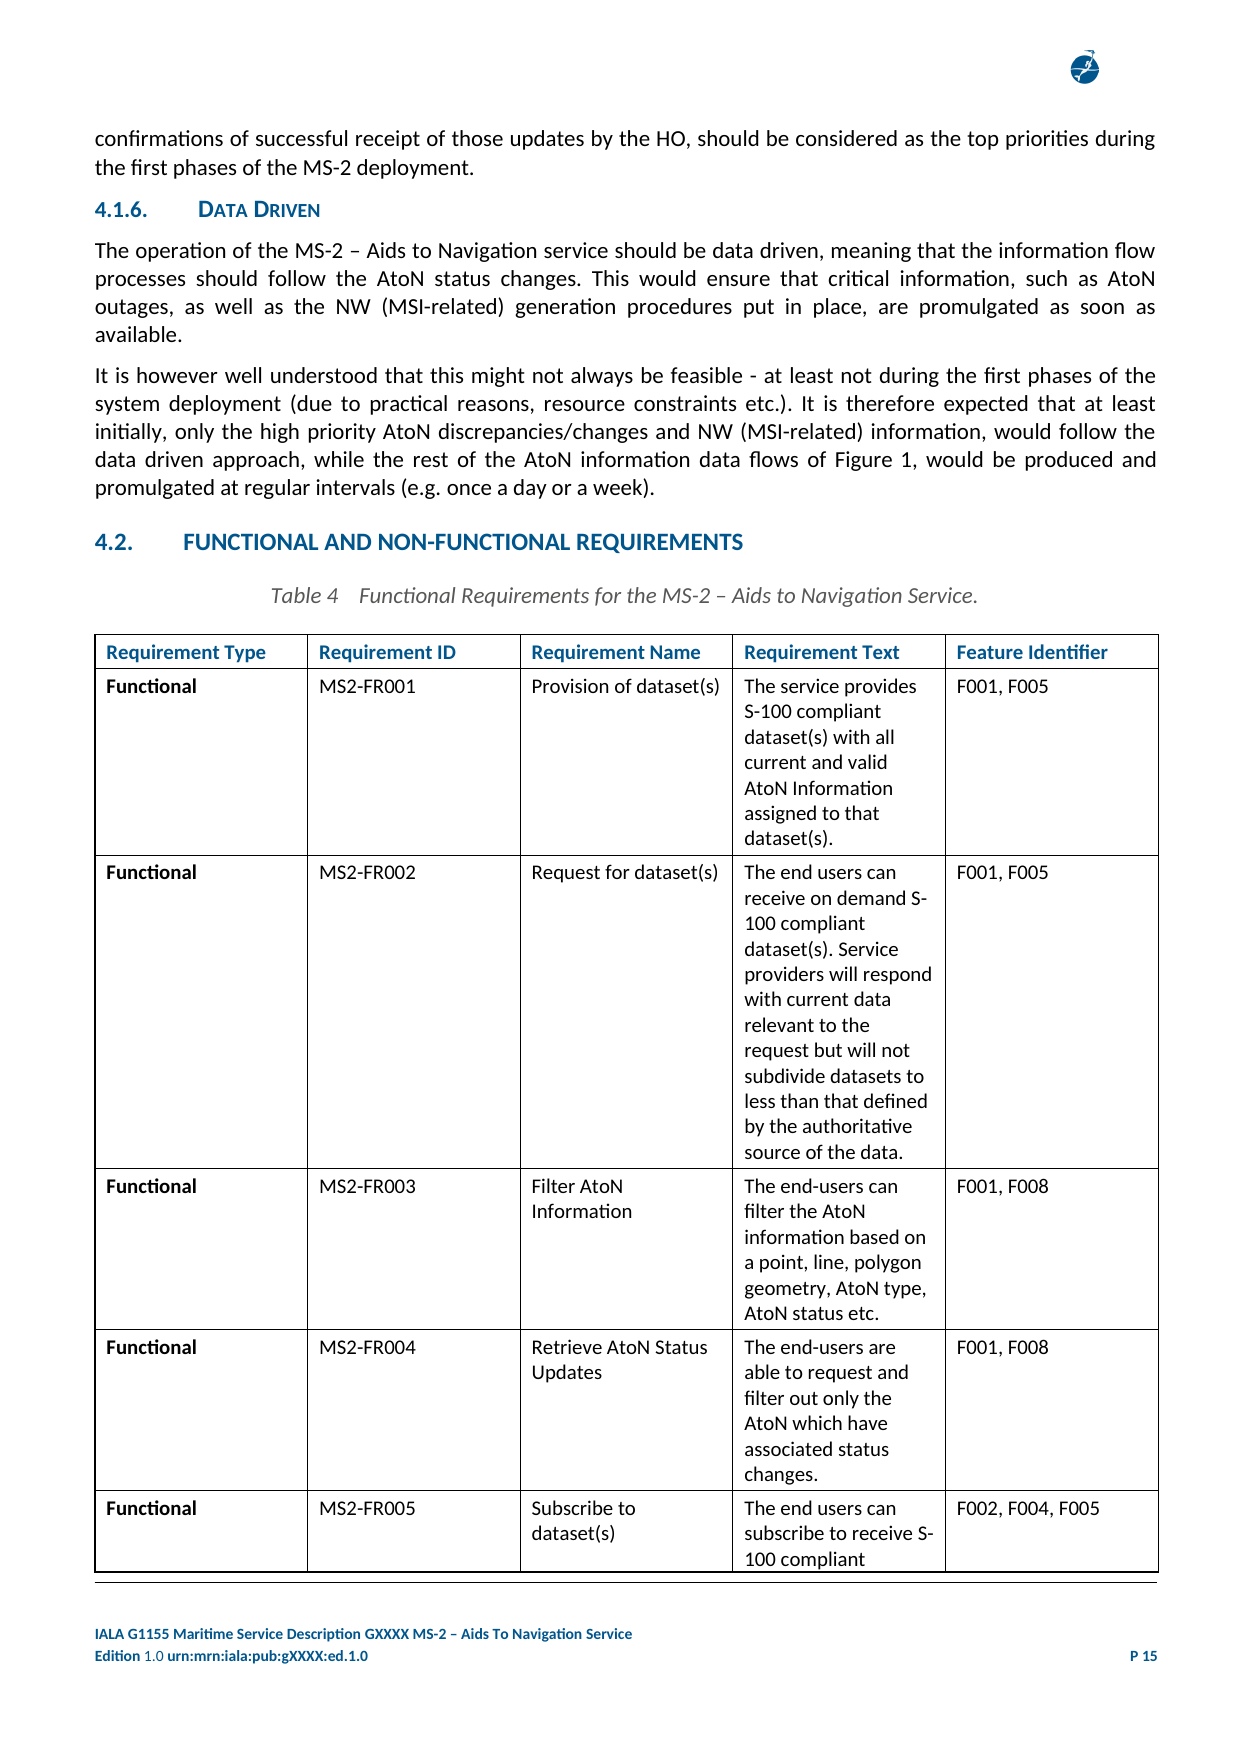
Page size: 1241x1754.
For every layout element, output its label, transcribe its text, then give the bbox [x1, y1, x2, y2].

table_cell Request for dataset(s) [521, 856, 732, 1168]
table_cell F001, F005 [946, 669, 1158, 855]
table_cell F001, F008 [946, 1330, 1158, 1490]
table_cell MS2-FR003 [308, 1169, 520, 1329]
table_cell MS2-FR004 [308, 1330, 520, 1490]
table_cell F001, F005 [946, 856, 1158, 1168]
table_cell The end-users can filter the AtoN information based on a point, line, polygon geometry, AtoN type, AtoN status etc. [733, 1169, 945, 1329]
table_cell Subscribe to dataset(s) [521, 1491, 732, 1571]
table_cell MS2-FR002 [308, 856, 520, 1168]
text It is however well understood that this might not always be feasible - at least not during the first phases of the system deployment (due to practical reasons, resource constraints etc.). It is therefore expected that at least initially, only the high priority AtoN discrepancies/changes and NW (MSI-related) information, would follow the data driven approach, while the rest of the AtoN information data flows of Figure 1, would be produced and promulgated at regular intervals (e.g. once a day or a week). [94, 361, 1157, 501]
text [94, 124, 1157, 181]
table_cell Functional [96, 1330, 307, 1490]
table_cell MS2-FR005 [308, 1491, 520, 1571]
table_cell Functional [96, 856, 307, 1168]
table_cell Provision of dataset(s) [521, 669, 732, 855]
table_cell The end-users are able to request and filter out only the AtoN which have associated status changes. [733, 1330, 945, 1490]
picture [1039, 0, 1158, 119]
table_cell The end users can receive on demand S-100 compliant dataset(s). Service providers will respond with current data relevant to the request but will not subdivide datasets to less than that defined by the authoritative source of the data. [733, 856, 945, 1168]
table_header Feature Identifier [946, 635, 1158, 668]
text Functional Requirements for the MS-2 – Aids to Navigation Service. [94, 581, 1157, 609]
subtitle Data Driven [94, 193, 1069, 224]
table_cell The service provides S-100 compliant dataset(s) with all current and valid AtoN Information assigned to that dataset(s). [733, 669, 945, 855]
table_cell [733, 1491, 945, 1571]
table_header Requirement ID [308, 635, 520, 668]
table_cell Filter AtoN Information [521, 1169, 732, 1329]
table_cell Functional [96, 1169, 307, 1329]
table_cell Functional [96, 1491, 307, 1571]
table_cell F001, F008 [946, 1169, 1158, 1329]
table_header Requirement Text [733, 635, 945, 668]
table_header Requirement Name [521, 635, 732, 668]
subtitle Functional and Non-Functional Requirements [94, 526, 1157, 556]
table_cell F002, F004, F005 [946, 1491, 1158, 1571]
table_cell MS2-FR001 [308, 669, 520, 855]
text The operation of the MS-2 – Aids to Navigation service should be data driven, meaning that the information flow processes should follow the AtoN status changes. This would ensure that critical information, such as AtoN outages, as well as the NW (MSI-related) generation procedures put in place, are promulgated as soon as available. [94, 236, 1157, 348]
table_cell Retrieve AtoN Status Updates [521, 1330, 732, 1490]
table_cell Functional [96, 669, 307, 855]
table_header Requirement Type [96, 635, 307, 668]
